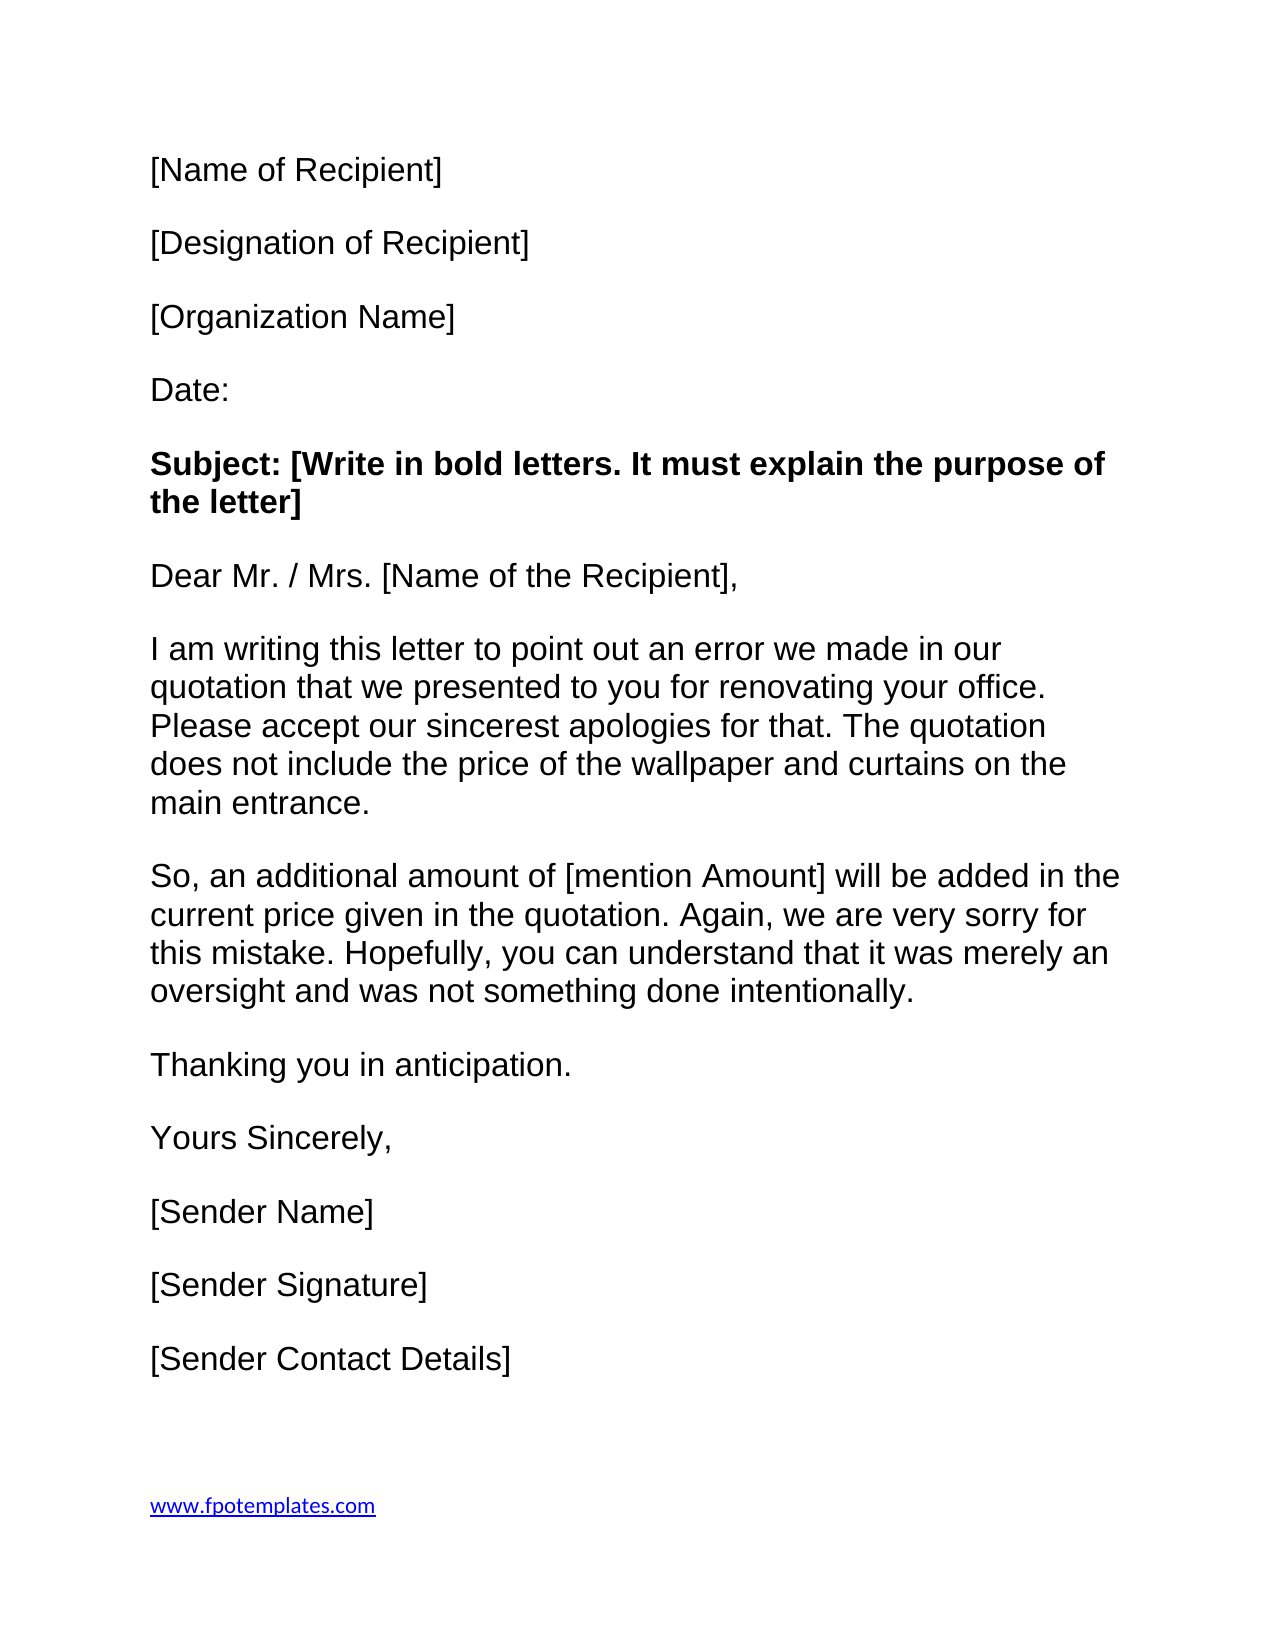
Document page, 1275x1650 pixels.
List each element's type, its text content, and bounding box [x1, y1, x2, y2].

text [Designation of Recipient] [150, 223, 1125, 262]
text I am writing this letter to point out an error we made in our quotation that we presented to you for renovating your office. Please accept our sincerest apologies for that. The quotation does not include the price of the wallpaper and curtains on the main entrance. [150, 629, 1125, 821]
text Date: [150, 370, 1125, 409]
text [Sender Name] [150, 1192, 1125, 1230]
text Yours Sincerely, [150, 1118, 1125, 1157]
text [Sender Signature] [150, 1265, 1125, 1304]
text Subject: [Write in bold letters. It must explain the purpose of the letter] [150, 444, 1125, 521]
text Thanking you in anticipation. [150, 1045, 1125, 1083]
text So, an additional amount of [mention Amount] will be added in the current price given in the quotation. Again, we are very sorry for this mistake. Hopefully, you can understand that it was merely an oversight and was not something done intentionally. [150, 856, 1125, 1010]
text Dear Mr. / Mrs. [Name of the Recipient], [150, 556, 1125, 594]
text [Name of Recipient] [150, 150, 1125, 188]
text [Sender Contact Details] [150, 1339, 1125, 1377]
text [Organization Name] [150, 297, 1125, 335]
